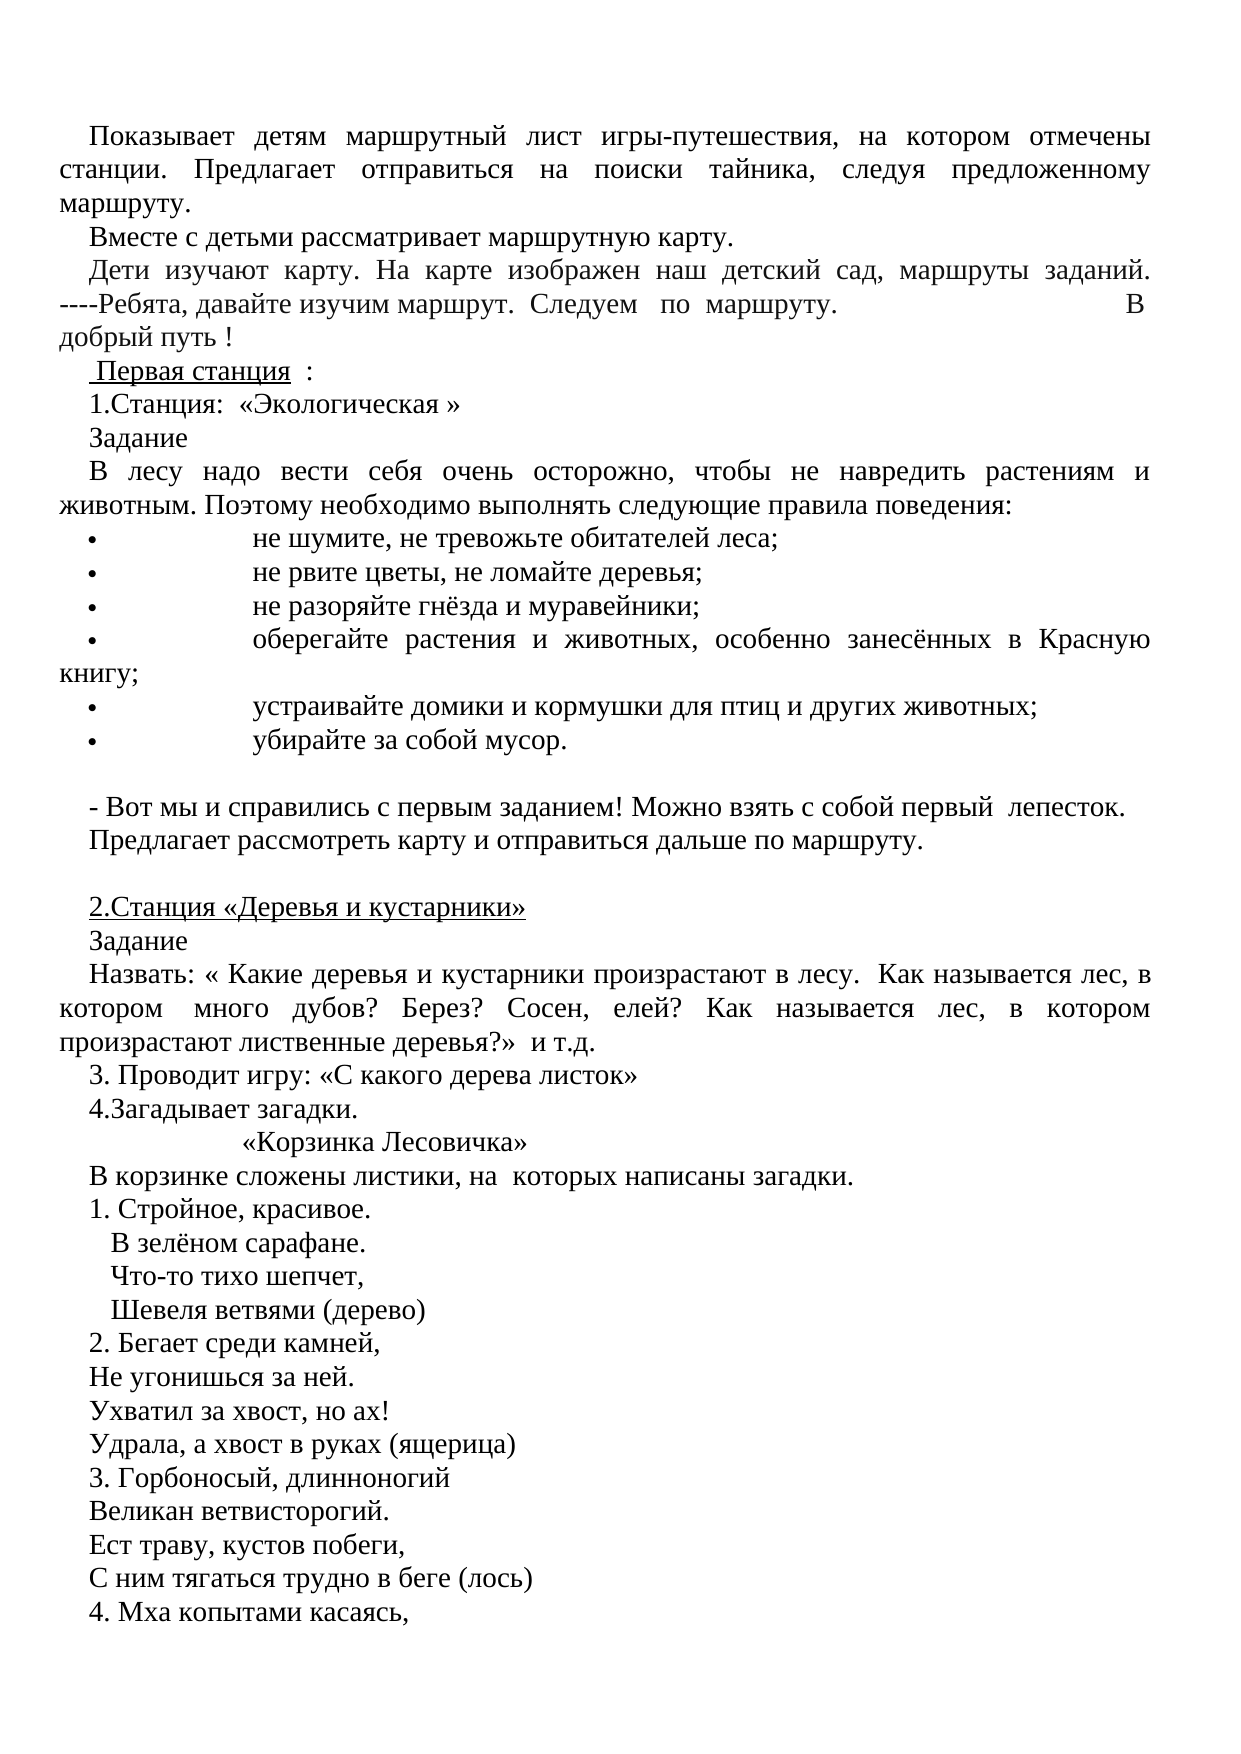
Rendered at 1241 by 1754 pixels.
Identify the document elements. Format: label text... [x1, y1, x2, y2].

text Предлагает рассмотреть карту и отправиться дальше по маршруту. [59, 822, 1152, 856]
text Великан ветвисторогий. [59, 1493, 1152, 1527]
text В корзинке сложены листики, на которых написаны загадки. [59, 1158, 1152, 1191]
text 2.Станция «Деревья и кустарники» [59, 889, 1152, 923]
text Ухватил за хвост, но ах! [59, 1393, 1152, 1426]
text 4.Загадывает загадки. [59, 1091, 1152, 1124]
text Задание [59, 420, 1152, 453]
text Что-то тихо шепчет, [59, 1258, 1152, 1292]
text 3. Проводит игру: «С какого дерева листок» [59, 1057, 1152, 1091]
list убирайте за собой мусор. [59, 722, 1152, 755]
list устраивайте домики и кормушки для птиц и других животных; [59, 688, 1152, 722]
text Вместе с детьми рассматривает маршрутную карту. [59, 219, 1152, 252]
text Ест траву, кустов побеги, [59, 1527, 1152, 1560]
text - Вот мы и справились с первым заданием! Можно взять с собой первый лепесток. [59, 789, 1152, 822]
text В лесу надо вести себя очень осторожно, чтобы не навредить растениям и животным. Поэтому необходимо выполнять следующие правила поведения: [59, 453, 1152, 521]
text С ним тягаться трудно в беге (лось) [59, 1560, 1152, 1594]
text 4. Мха копытами касаясь, [59, 1594, 1152, 1627]
text 1.Станция: «Экологическая » [59, 386, 1152, 420]
list не шумите, не тревожьте обитателей леса; [59, 521, 1152, 554]
text Назвать: « Какие деревья и кустарники произрастают в лесу. Как называется лес, в котором много дубов? Берез? Сосен, елей? Как называется лес, в котором произрастают лиственные деревья?» и т.д. [59, 957, 1152, 1057]
text В зелёном сарафане. [59, 1225, 1152, 1258]
text Удрала, а хвост в руках (ящерица) [59, 1426, 1152, 1460]
text Задание [59, 923, 1152, 957]
text Дети изучают карту. На карте изображен наш детский сад, маршруты заданий. ----Ребята, давайте изучим маршрут. Следуем по маршруту. В добрый путь ! [59, 252, 1152, 353]
text Показывает детям маршрутный лист игры-путешествия, на котором отмечены станции. Предлагает отправиться на поиски тайника, следуя предложенному маршруту. [59, 118, 1152, 219]
list оберегайте растения и животных, особенно занесённых в Красную книгу; [59, 621, 1152, 688]
text Шевеля ветвями (дерево) [59, 1292, 1152, 1326]
list не рвите цветы, не ломайте деревья; [59, 554, 1152, 588]
text Первая станция : [59, 353, 1152, 386]
text 1. Стройное, красивое. [59, 1191, 1152, 1225]
text Не угонишься за ней. [59, 1359, 1152, 1393]
text 2. Бегает среди камней, [59, 1326, 1152, 1359]
text «Корзинка Лесовичка» [59, 1124, 1152, 1158]
text 3. Горбоносый, длинноногий [59, 1460, 1152, 1493]
list не разоряйте гнёзда и муравейники; [59, 588, 1152, 621]
